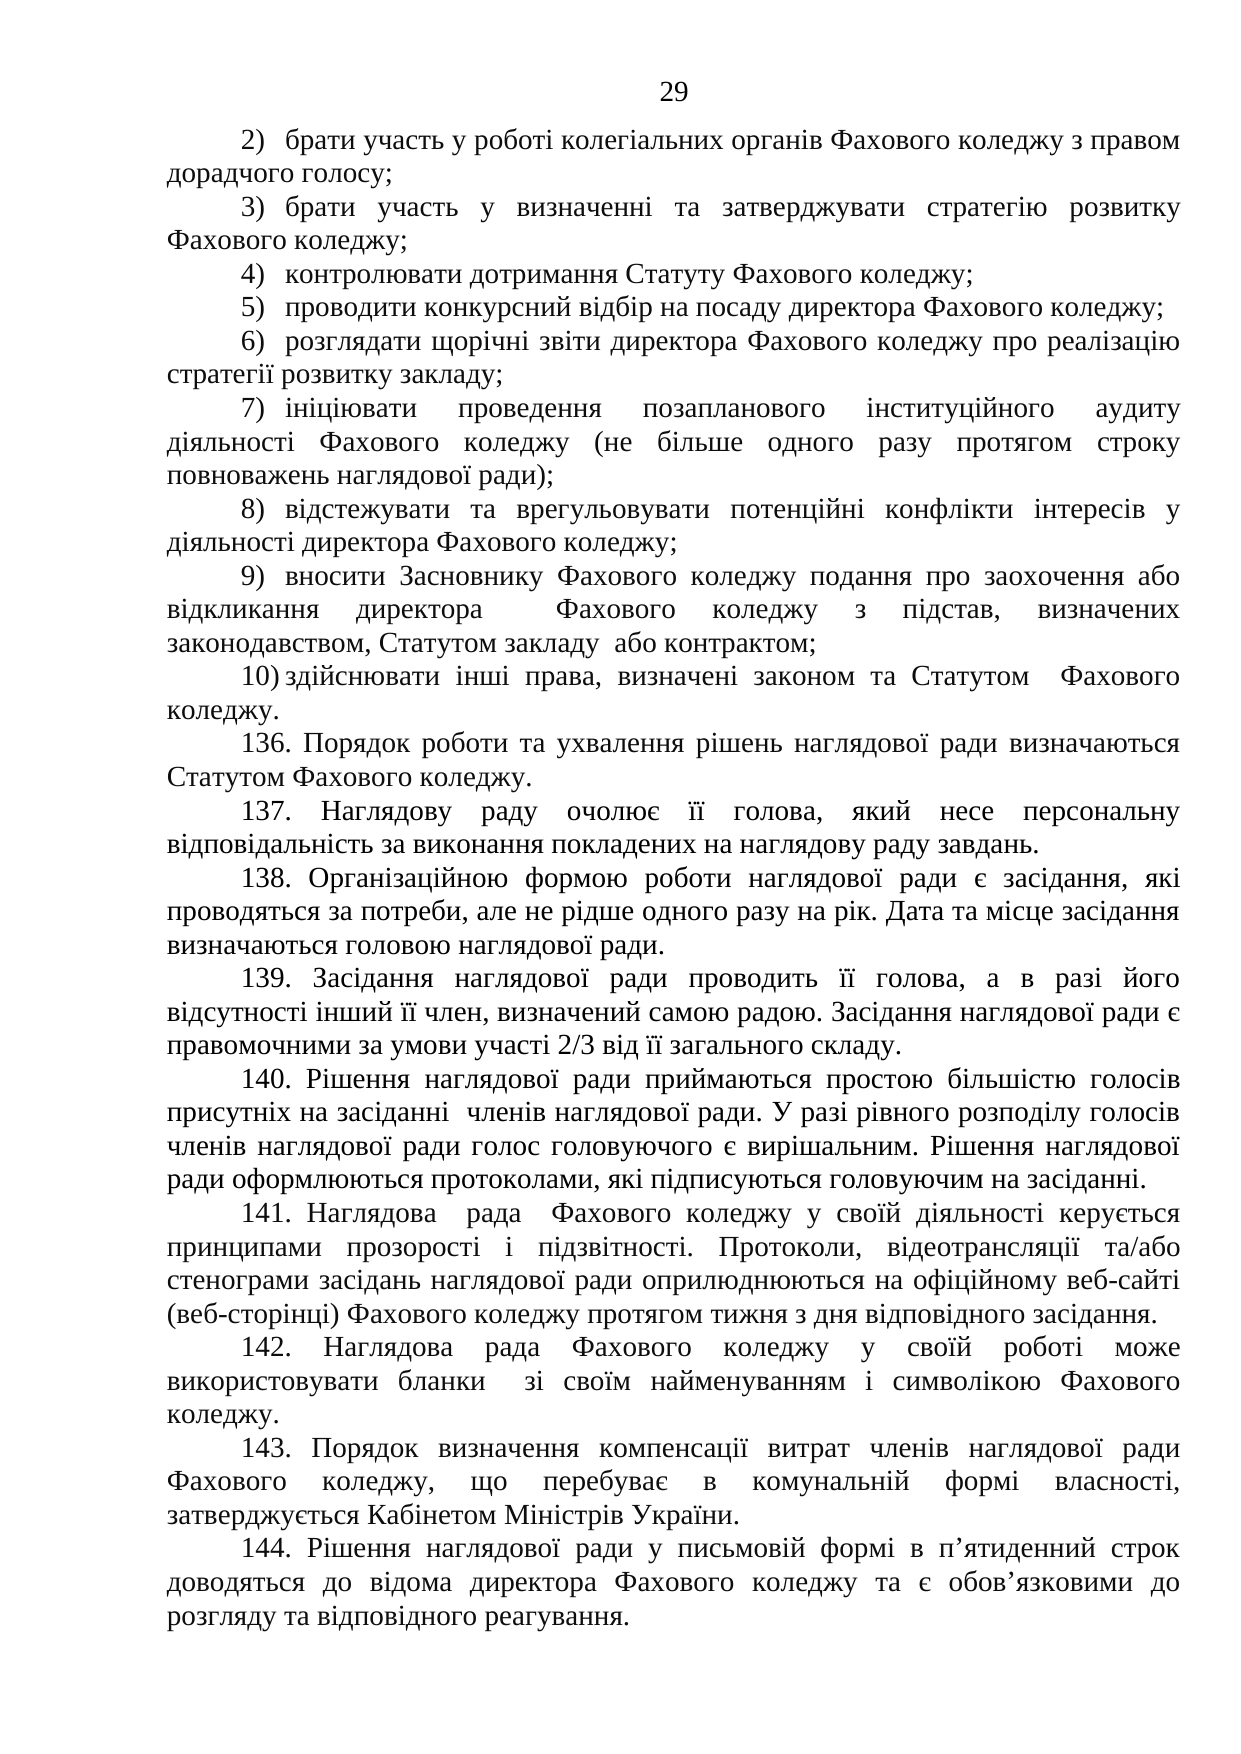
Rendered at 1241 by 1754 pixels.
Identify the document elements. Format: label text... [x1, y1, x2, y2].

text 138. Організаційною формою роботи наглядової ради є засідання, які проводяться за потреби, але не рідше одного разу на рік. Дата та місце засідання визначаються головою наглядової ради. [167, 860, 1181, 960]
text 141. Наглядова рада Фахового коледжу у своїй діяльності керується принципами прозорості і підзвітності. Протоколи, відеотрансляції та/або стенограми засідань наглядової ради оприлюднюються на офіційному веб-сайті (веб-сторінці) Фахового коледжу протягом тижня з дня відповідного засідання. [167, 1195, 1181, 1329]
list відстежувати та врегульовувати потенційні конфлікти інтересів у діяльності директора Фахового коледжу; [167, 491, 1181, 558]
text 136. Порядок роботи та ухвалення рішень наглядової ради визначаються Статутом Фахового коледжу. [167, 726, 1181, 793]
list контролювати дотримання Статуту Фахового коледжу; [167, 256, 1181, 289]
text 142. Наглядова рада Фахового коледжу у своїй роботі може використовувати бланки зі своїм найменуванням і символікою Фахового коледжу. [167, 1329, 1181, 1430]
text 143. Порядок визначення компенсації витрат членів наглядової ради Фахового коледжу, що перебуває в комунальній формі власності, затверджується Кабінетом Міністрів України. [167, 1430, 1181, 1531]
list проводити конкурсний відбір на посаду директора Фахового коледжу; [167, 289, 1181, 323]
list ініціювати проведення позапланового інституційного аудиту діяльності Фахового коледжу (не більше одного разу протягом строку повноважень наглядової ради); [167, 390, 1181, 491]
text 140. Рішення наглядової ради приймаються простою більшістю голосів присутніх на засіданні членів наглядової ради. У разі рівного розподілу голосів членів наглядової ради голос головуючого є вирішальним. Рішення наглядової ради оформлюються протоколами, які підписуються головуючим на засіданні. [167, 1061, 1181, 1195]
list здійснювати інші права, визначені законом та Статутом Фахового коледжу. [167, 658, 1181, 726]
list вносити Засновнику Фахового коледжу подання про заохочення або відкликання директора Фахового коледжу з підстав, визначених законодавством, Статутом закладу або контрактом; [167, 558, 1181, 658]
list брати участь у визначенні та затверджувати стратегію розвитку Фахового коледжу; [167, 189, 1181, 256]
list розглядати щорічні звіти директора Фахового коледжу про реалізацію стратегії розвитку закладу; [167, 323, 1181, 390]
text 139. Засідання наглядової ради проводить її голова, а в разі його відсутності інший її член, визначений самою радою. Засідання наглядової ради є правомочними за умови участі 2/3 від її загального складу. [167, 960, 1181, 1061]
text 144. Рішення наглядової ради у письмовій формі в п’ятиденний строк доводяться до відома директора Фахового коледжу та є обов’язковими до розгляду та відповідного реагування. [167, 1531, 1181, 1631]
text 137. Наглядову раду очолює її голова, який несе персональну відповідальність за виконання покладених на наглядову раду завдань. [167, 793, 1181, 860]
list брати участь у роботі колегіальних органів Фахового коледжу з правом дорадчого голосу; [167, 122, 1181, 189]
